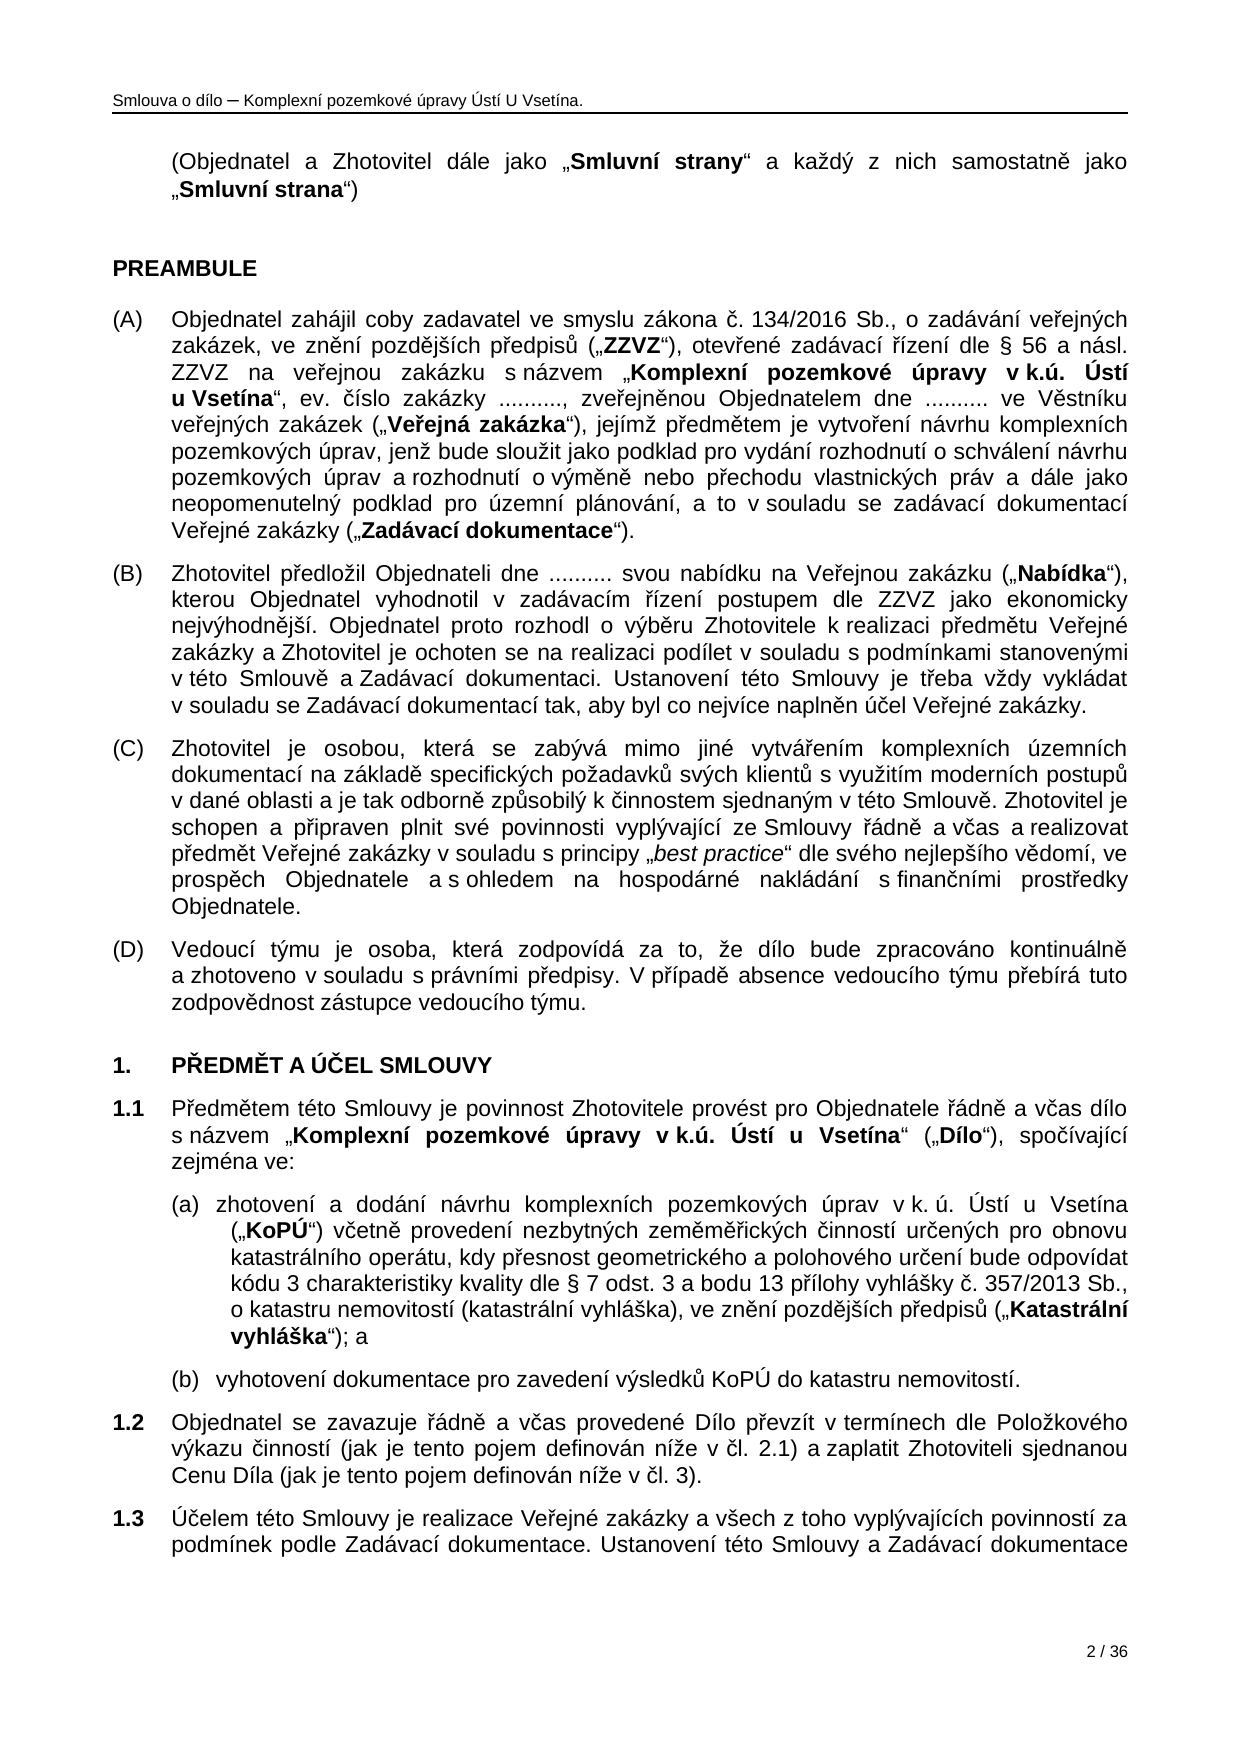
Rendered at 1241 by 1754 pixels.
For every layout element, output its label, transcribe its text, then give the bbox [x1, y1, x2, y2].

text vyhotovení dokumentace pro zavedení výsledků KoPÚ do katastru nemovitostí. [171, 1366, 1128, 1392]
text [112, 1504, 1128, 1557]
text Zhotovitel předložil Objednateli dne .......... svou nabídku na Veřejnou zakázku („Nabídka“), kterou Objednatel vyhodnotil v zadávacím řízení postupem dle ZZVZ jako ekonomicky nejvýhodnější. Objednatel proto rozhodl o výběru Zhotovitele k realizaci předmětu Veřejné zakázky a Zhotovitel je ochoten se na realizaci podílet v souladu s podmínkami stanovenými v této Smlouvě a Zadávací dokumentaci. Ustanovení této Smlouvy je třeba vždy vykládat v souladu se Zadávací dokumentací tak, aby byl co nejvíce naplněn účel Veřejné zakázky. [112, 560, 1128, 718]
text Předmět a účel smlouvy [112, 1052, 1128, 1079]
text (Objednatel a Zhotovitel dále jako „Smluvní strany“ a každý z nich samostatně jako „Smluvní strana“) [171, 148, 1128, 202]
text Předmětem této Smlouvy je povinnost Zhotovitele provést pro Objednatele řádně a včas dílo s názvem „Komplexní pozemkové úpravy v k.ú. Ústí u Vsetína“ („Dílo“), spočívající zejména ve: [112, 1095, 1128, 1174]
text Vedoucí týmu je osoba, která zodpovídá za to, že dílo bude zpracováno kontinuálně a zhotoveno v souladu s právními předpisy. V případě absence vedoucího týmu přebírá tuto zodpovědnost zástupce vedoucího týmu. [112, 936, 1128, 1015]
text zhotovení a dodání návrhu komplexních pozemkových úprav v k. ú. Ústí u Vsetína („KoPÚ“) včetně provedení nezbytných zeměměřických činností určených pro obnovu katastrálního operátu, kdy přesnost geometrického a polohového určení bude odpovídat kódu 3 charakteristiky kvality dle § 7 odst. 3 a bodu 13 přílohy vyhlášky č. 357/2013 Sb., o katastru nemovitostí (katastrální vyhláška), ve znění pozdějších předpisů („Katastrální vyhláška“); a [171, 1191, 1128, 1349]
text Objednatel se zavazuje řádně a včas provedené Dílo převzít v termínech dle Položkového výkazu činností (jak je tento pojem definován níže v čl. 2.1) a zaplatit Zhotoviteli sjednanou Cenu Díla (jak je tento pojem definován níže v čl. 3). [112, 1409, 1128, 1488]
text Zhotovitel je osobou, která se zabývá mimo jiné vytvářením komplexních územních dokumentací na základě specifických požadavků svých klientů s využitím moderních postupů v dané oblasti a je tak odborně způsobilý k činnostem sjednaným v této Smlouvě. Zhotovitel je schopen a připraven plnit své povinnosti vyplývající ze Smlouvy řádně a včas a realizovat předmět Veřejné zakázky v souladu s principy „best practice“ dle svého nejlepšího vědomí, ve prospěch Objednatele a s ohledem na hospodárné nakládání s finančními prostředky Objednatele. [112, 734, 1128, 919]
text Objednatel zahájil coby zadavatel ve smyslu zákona č. 134/2016 Sb., o zadávání veřejných zakázek, ve znění pozdějších předpisů („ZZVZ“), otevřené zadávací řízení dle § 56 a násl. ZZVZ na veřejnou zakázku s názvem „Komplexní pozemkové úpravy v k.ú. Ústí u Vsetína“, ev. číslo zakázky .........., zveřejněnou Objednatelem dne .......... ve Věstníku veřejných zakázek („Veřejná zakázka“), jejímž předmětem je vytvoření návrhu komplexních pozemkových úprav, jenž bude sloužit jako podklad pro vydání rozhodnutí o schválení návrhu pozemkových úprav a rozhodnutí o výměně nebo přechodu vlastnických práv a dále jako neopomenutelný podklad pro územní plánování, a to v souladu se zadávací dokumentací Veřejné zakázky („Zadávací dokumentace“). [112, 306, 1128, 543]
subtitle Preambule [112, 254, 1128, 281]
